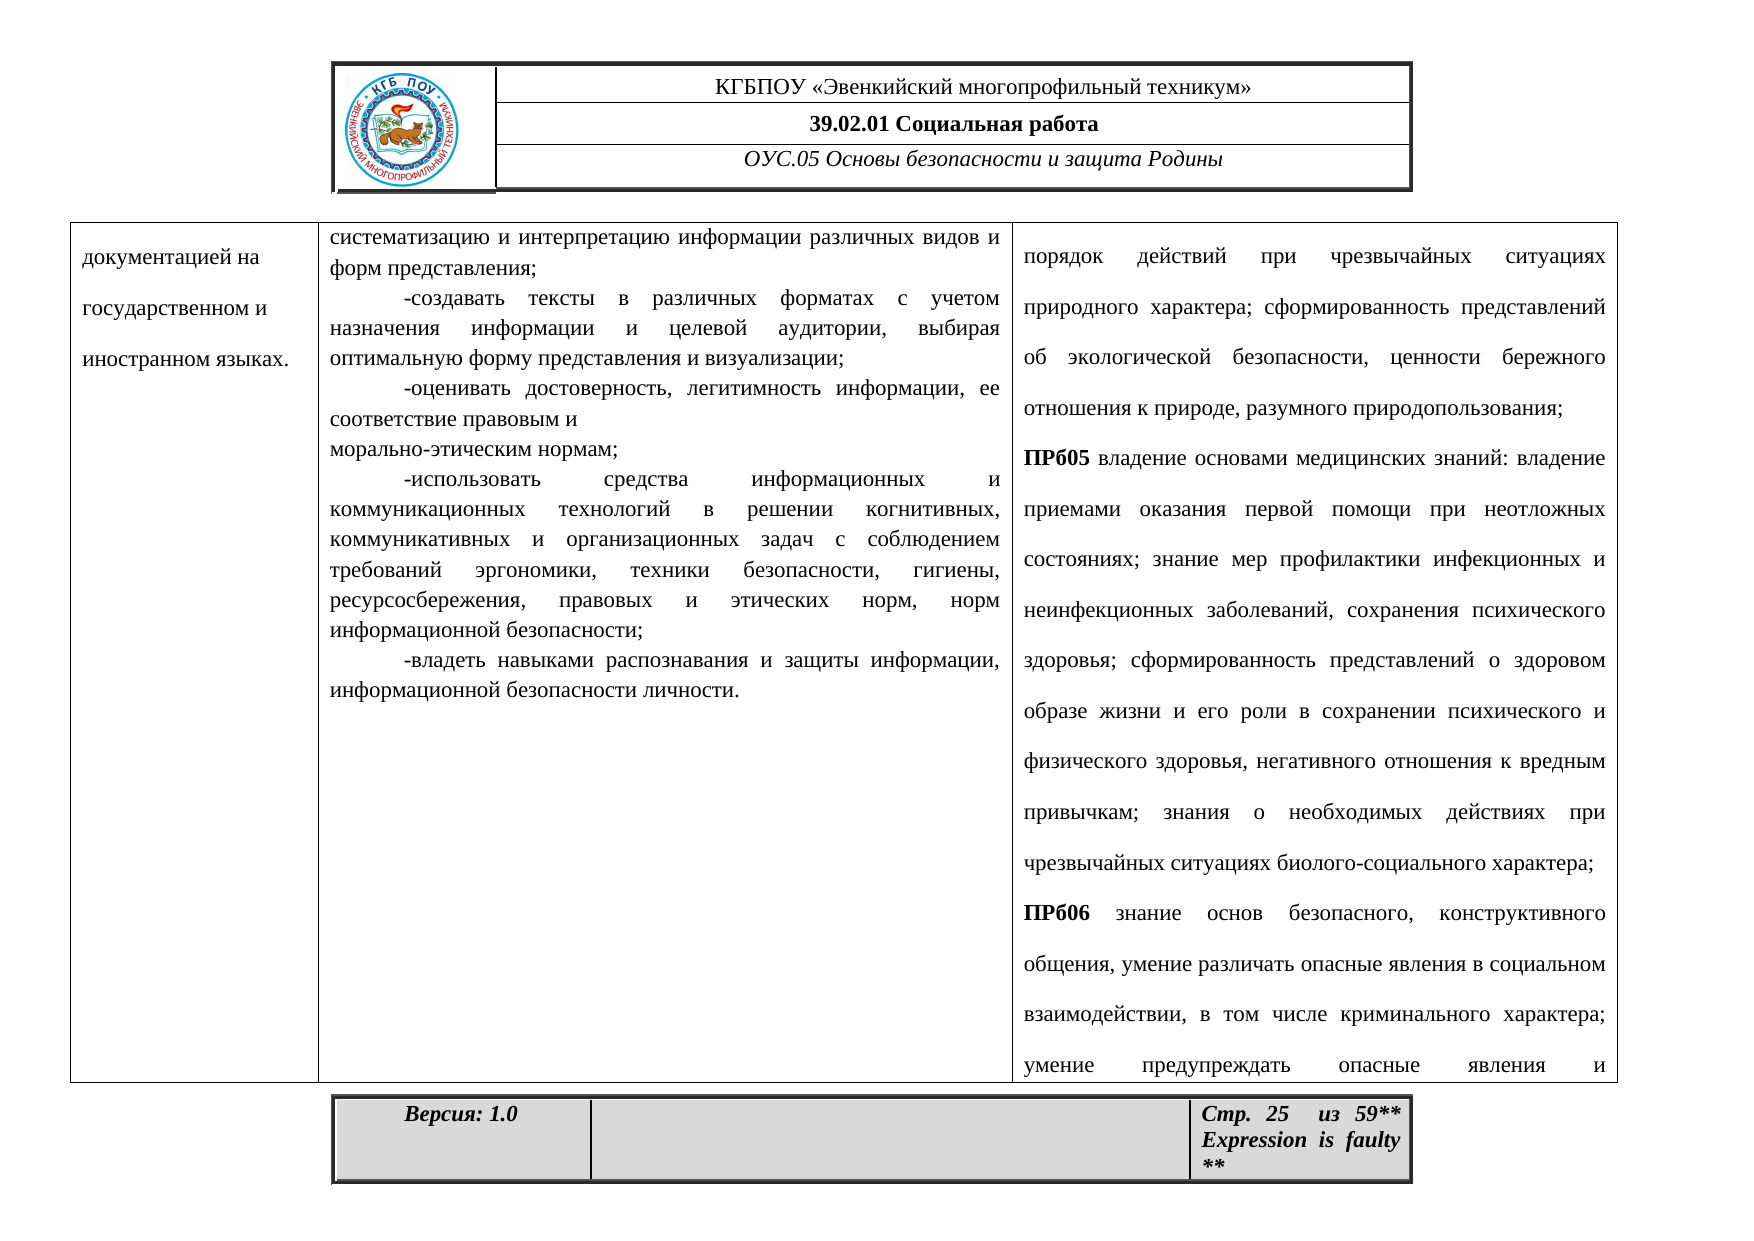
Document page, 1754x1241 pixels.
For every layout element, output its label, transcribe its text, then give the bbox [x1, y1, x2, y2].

table_cell ОК 09. Пользоваться профессиональной документацией на государственном и иностранном языках. [71, 223, 318, 1082]
picture [345, 73, 392, 121]
picture [345, 73, 459, 188]
